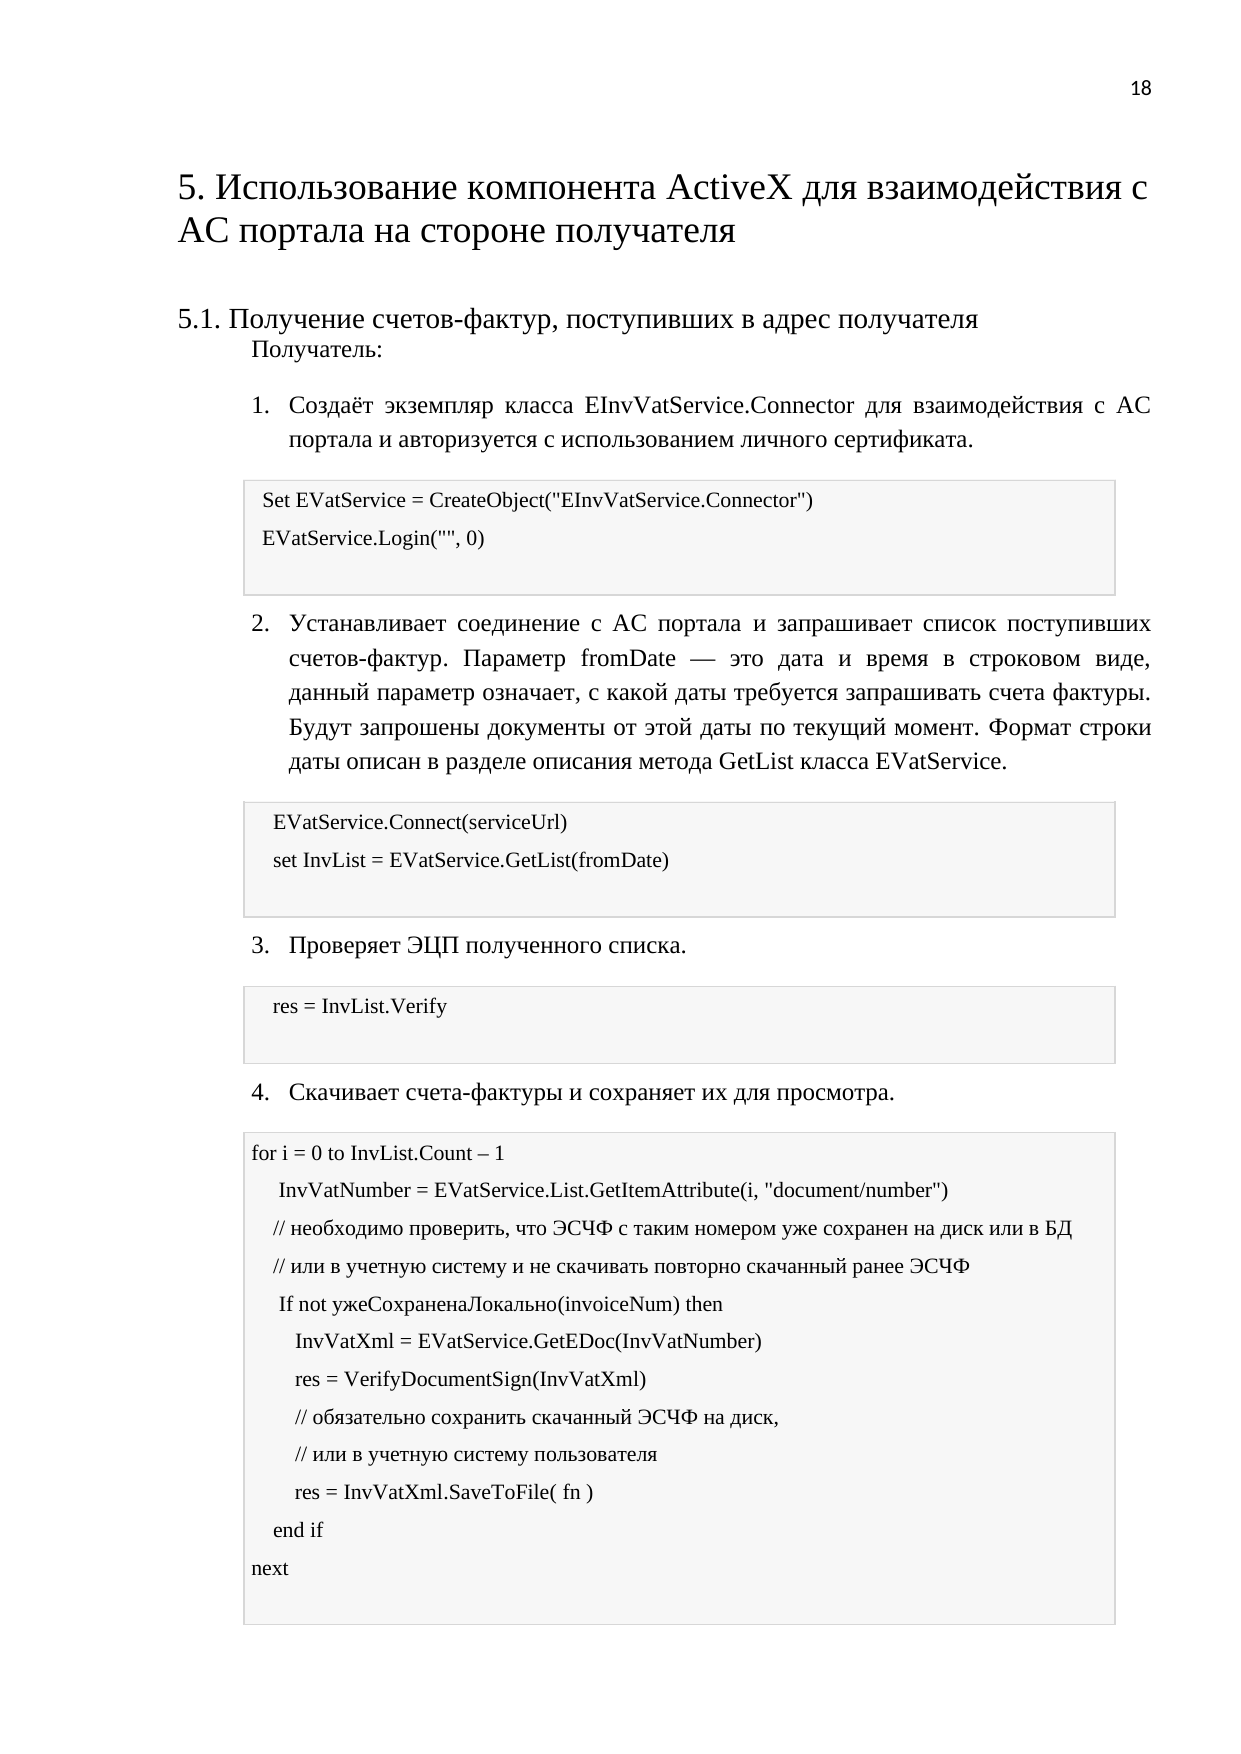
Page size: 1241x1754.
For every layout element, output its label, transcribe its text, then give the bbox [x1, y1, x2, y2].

text EVatService.Login("", 0) [245, 517, 1114, 550]
text res = InvVatXml.SaveToFile( fn ) [245, 1471, 1114, 1504]
text end if [245, 1509, 1114, 1542]
text res = InvList.Verify [245, 987, 1114, 1018]
text EVatService.Connect(serviceUrl) [245, 803, 1114, 834]
text set InvList = EVatService.GetList(fromDate) [245, 839, 1114, 872]
subtitle 5. Использование компонента ActiveX для взаимодействия с АС портала на стороне получателя [177, 164, 1152, 251]
text // или в учетную систему пользователя [245, 1433, 1114, 1467]
list Создаёт экземпляр класса EInvVatService.Connector для взаимодействия с АС портала и авторизуется с использованием личного сертификата. [251, 390, 1152, 453]
text Set EVatService = CreateObject("EInvVatService.Connector") [245, 481, 1114, 512]
text If not ужеСохраненаЛокально(invoiceNum) then [245, 1283, 1114, 1316]
text InvVatXml = EVatService.GetEDoc(InvVatNumber) [245, 1320, 1114, 1353]
text next [245, 1547, 1114, 1580]
text // обязательно сохранить скачанный ЭСЧФ на диск, [245, 1396, 1114, 1429]
subtitle 5.1. Получение счетов-фактур, поступивших в адрес получателя [177, 301, 1152, 334]
list Устанавливает соединение с АС портала и запрашивает список поступивших счетов-фактур. Параметр fromDate — это дата и время в строковом виде, данный параметр означает, с какой даты требуется запрашивать счета фактуры. Будут запрошены документы от этой даты по текущий момент. Формат строки даты описан в разделе описания метода GetList класса EVatService. [251, 608, 1152, 775]
text InvVatNumber = EVatService.List.GetItemAttribute(i, "document/number") [245, 1169, 1114, 1203]
text Получатель: [177, 334, 1152, 363]
list Проверяет ЭЦП полученного списка. [251, 930, 1152, 959]
text for i = 0 to InvList.Count – 1 [245, 1133, 1114, 1165]
text // или в учетную систему и не скачивать повторно скачанный ранее ЭСЧФ [245, 1245, 1114, 1278]
text // необходимо проверить, что ЭСЧФ с таким номером уже сохранен на диск или в БД [245, 1207, 1114, 1240]
list Скачивает счета-фактуры и сохраняет их для просмотра. [251, 1077, 1152, 1105]
text res = VerifyDocumentSign(InvVatXml) [245, 1358, 1114, 1391]
